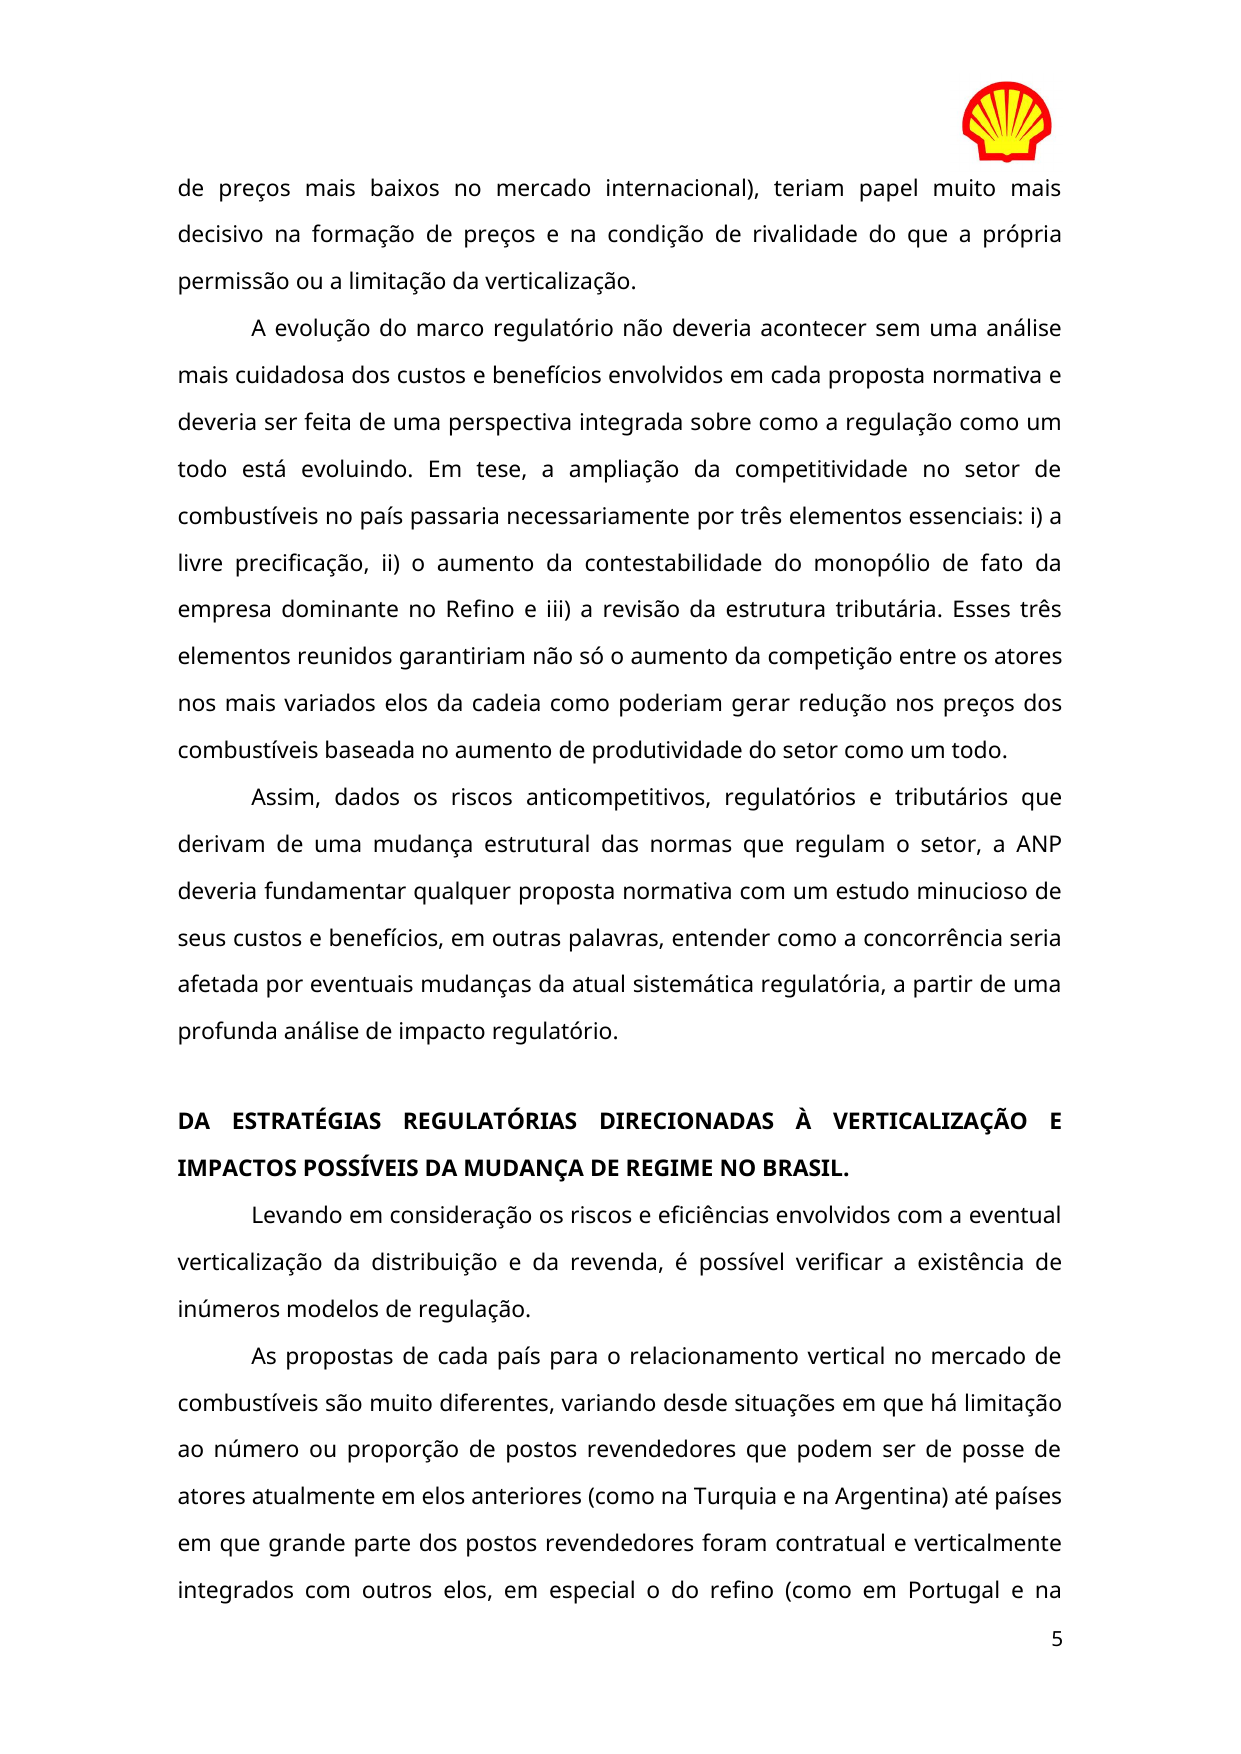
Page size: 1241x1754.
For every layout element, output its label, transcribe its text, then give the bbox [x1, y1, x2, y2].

picture [949, 73, 1064, 172]
text Assim, dados os riscos anticompetitivos, regulatórios e tributários que derivam de uma mudança estrutural das normas que regulam o setor, a ANP deveria fundamentar qualquer proposta normativa com um estudo minucioso de seus custos e benefícios, em outras palavras, entender como a concorrência seria afetada por eventuais mudanças da atual sistemática regulatória, a partir de uma profunda análise de impacto regulatório. [177, 781, 1063, 1046]
list Levando em consideração os riscos e eficiências envolvidos com a eventual verticalização da distribuição e da revenda, é possível verificar a existência de inúmeros modelos de regulação. [177, 1199, 1063, 1324]
text A evolução do marco regulatório não deveria acontecer sem uma análise mais cuidadosa dos custos e benefícios envolvidos em cada proposta normativa e deveria ser feita de uma perspectiva integrada sobre como a regulação como um todo está evoluindo. Em tese, a ampliação da competitividade no setor de combustíveis no país passaria necessariamente por três elementos essenciais: i) a livre precificação, ii) o aumento da contestabilidade do monopólio de fato da empresa dominante no Refino e iii) a revisão da estrutura tributária. Esses três elementos reunidos garantiriam não só o aumento da competição entre os atores nos mais variados elos da cadeia como poderiam gerar redução nos preços dos combustíveis baseada no aumento de produtividade do setor como um todo. [177, 312, 1063, 765]
text DA ESTRATÉGIAS REGULATÓRIAS DIRECIONADAS À VERTICALIZAÇÃO E IMPACTOS POSSÍVEIS DA MUDANÇA DE REGIME NO BRASIL. [177, 1105, 1063, 1183]
